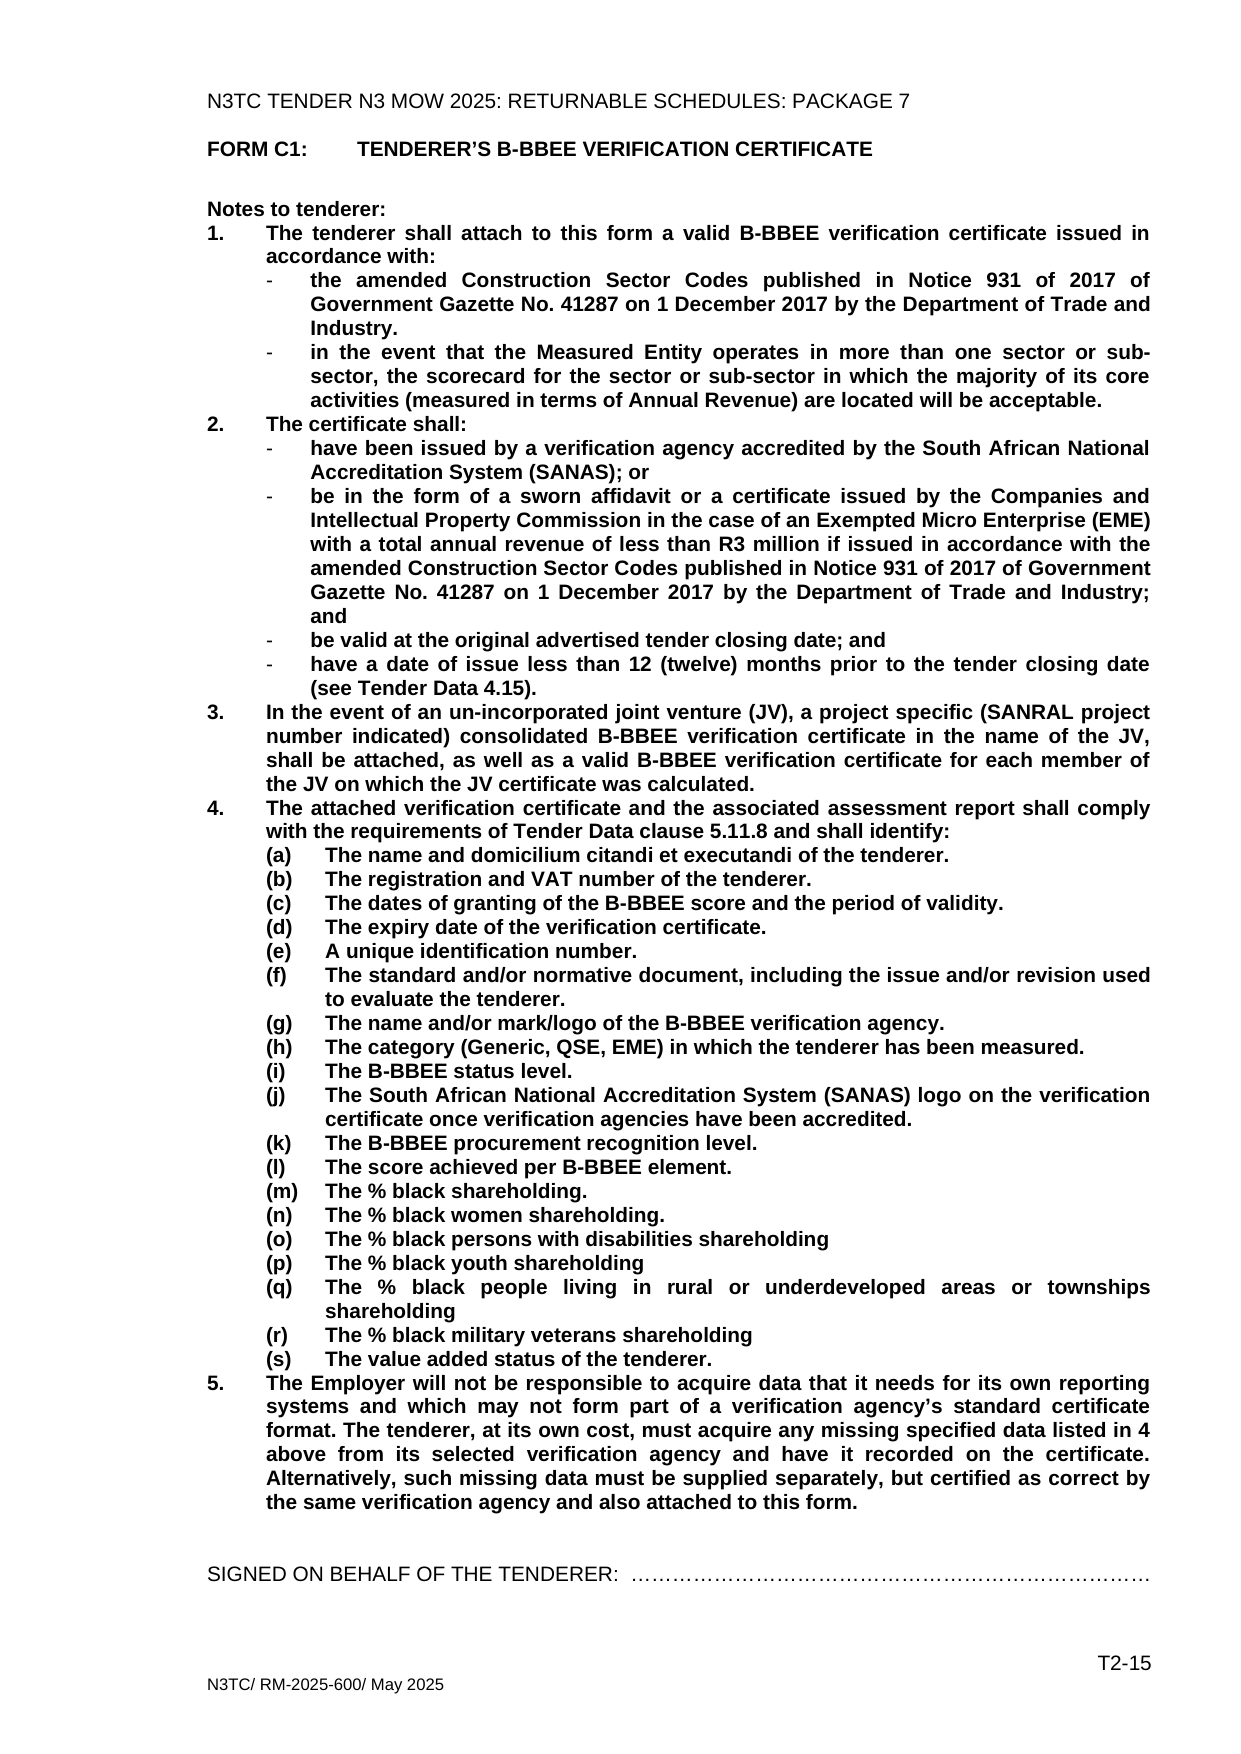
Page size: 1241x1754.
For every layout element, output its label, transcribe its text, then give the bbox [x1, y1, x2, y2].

list be valid at the original advertised tender closing date; and [266, 628, 1152, 652]
list The tenderer shall attach to this form a valid B-BBEE verification certificate issued in accordance with: [207, 220, 1152, 268]
list be in the form of a sworn affidavit or a certificate issued by the Companies and Intellectual Property Commission in the case of an Exempted Micro Enterprise (EME) with a total annual revenue of less than R3 million if issued in accordance with the amended Construction Sector Codes published in Notice 931 of 2017 of Government Gazette No. 41287 on 1 December 2017 by the Department of Trade and Industry; and [266, 484, 1152, 628]
list The South African National Accreditation System (SANAS) logo on the verification certificate once verification agencies have been accredited. [266, 1083, 1152, 1131]
list The standard and/or normative document, including the issue and/or revision used to evaluate the tenderer. [266, 963, 1152, 1011]
list The certificate shall: [207, 412, 1152, 436]
list The score achieved per B-BBEE element. [266, 1155, 1152, 1179]
list in the event that the Measured Entity operates in more than one sector or sub-sector, the scorecard for the sector or sub-sector in which the majority of its core activities (measured in terms of Annual Revenue) are located will be acceptable. [266, 340, 1152, 412]
list The expiry date of the verification certificate. [266, 915, 1152, 939]
list The category (Generic, QSE, EME) in which the tenderer has been measured. [266, 1035, 1152, 1059]
text N3TC TENDER N3 MOW 2025: RETURNABLE SCHEDULES: PACKAGE 7 [207, 89, 1152, 113]
list The % black women shareholding. [266, 1203, 1152, 1227]
list The % black shareholding. [266, 1179, 1152, 1203]
list The name and/or mark/logo of the B-BBEE verification agency. [266, 1011, 1152, 1035]
list The value added status of the tenderer. [266, 1346, 1152, 1370]
text SIGNED ON BEHALF OF THE TENDERER: ………………………………………………………………… [207, 1562, 1152, 1586]
list The % black youth shareholding [266, 1251, 1152, 1274]
list The registration and VAT number of the tenderer. [266, 867, 1152, 891]
list In the event of an un-incorporated joint venture (JV), a project specific (SANRAL project number indicated) consolidated B-BBEE verification certificate in the name of the JV, shall be attached, as well as a valid B-BBEE verification certificate for each member of the JV on which the JV certificate was calculated. [207, 699, 1152, 795]
list The name and domicilium citandi et executandi of the tenderer. [266, 843, 1152, 867]
list the amended Construction Sector Codes published in Notice 931 of 2017 of Government Gazette No. 41287 on 1 December 2017 by the Department of Trade and Industry. [266, 268, 1152, 340]
list The attached verification certificate and the associated assessment report shall comply with the requirements of Tender Data clause 5.11.8 and shall identify: [207, 795, 1152, 843]
list The % black persons with disabilities shareholding [266, 1227, 1152, 1251]
list The B-BBEE procurement recognition level. [266, 1131, 1152, 1155]
list The % black people living in rural or underdeveloped areas or townships shareholding [266, 1274, 1152, 1322]
list have a date of issue less than 12 (twelve) months prior to the tender closing date (see Tender Data 4.15). [266, 652, 1152, 699]
list The dates of granting of the B-BBEE score and the period of validity. [266, 891, 1152, 915]
text 5. The Employer will not be responsible to acquire data that it needs for its own reporting systems and which may not form part of a verification agency’s standard certificate format. The tenderer, at its own cost, must acquire any missing specified data listed in 4 above from its selected verification agency and have it recorded on the certificate. Alternatively, such missing data must be supplied separately, but certified as correct by the same verification agency and also attached to this form. [207, 1370, 1152, 1514]
list The % black military veterans shareholding [266, 1322, 1152, 1346]
text Notes to tenderer: [207, 196, 1152, 220]
list The B-BBEE status level. [266, 1059, 1152, 1083]
subtitle FORM C1: TENDERER’S B-BBEE VERIFICATION CERTIFICATE [207, 137, 1152, 161]
list have been issued by a verification agency accredited by the South African National Accreditation System (SANAS); or [266, 436, 1152, 484]
list A unique identification number. [266, 939, 1152, 963]
